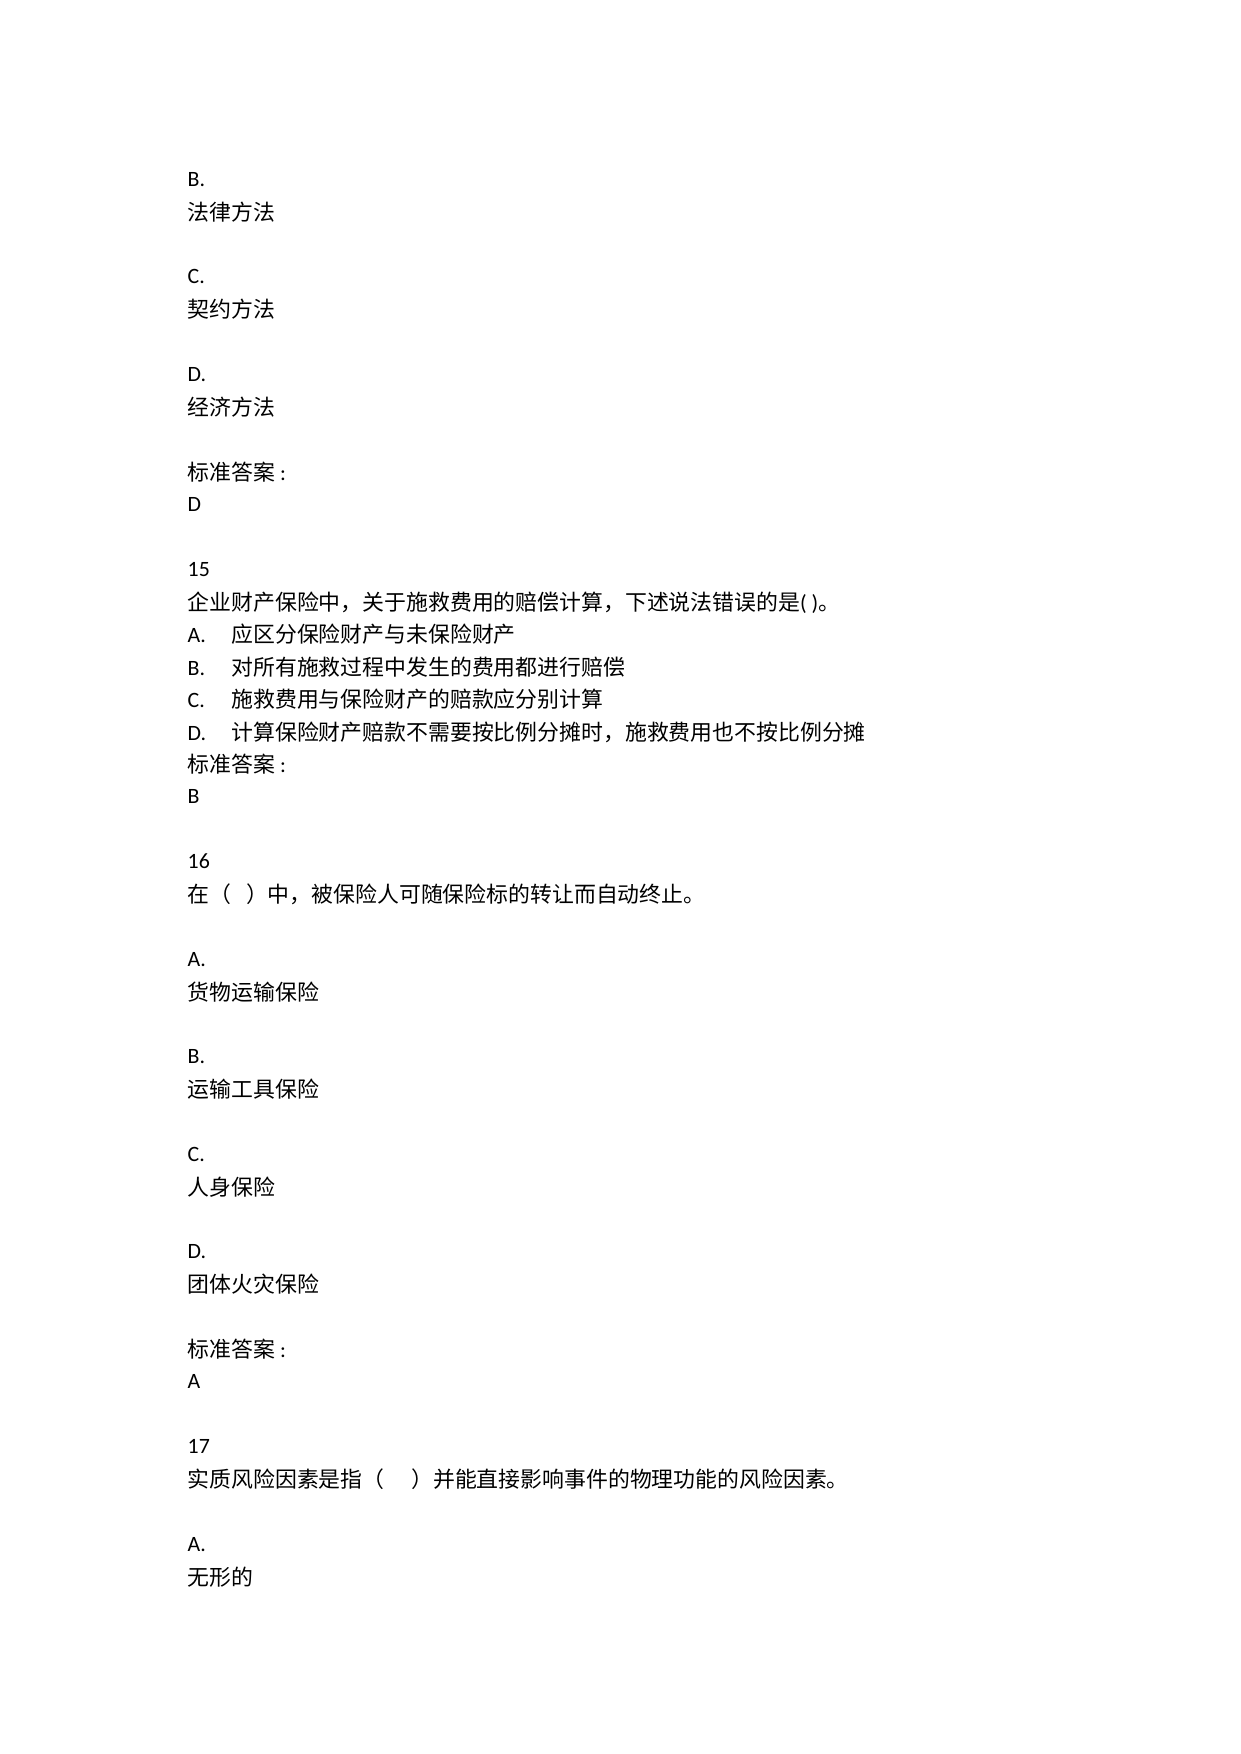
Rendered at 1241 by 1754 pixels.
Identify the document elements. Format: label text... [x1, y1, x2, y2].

text 契约方法 [187, 292, 1053, 324]
text 在（ ）中，被保险人可随保险标的转让而自动终止。 [187, 877, 1053, 909]
text D. [187, 357, 1053, 389]
text 团体火灾保险 [187, 1267, 1053, 1299]
text B. 对所有施救过程中发生的费用都进行赔偿 [187, 649, 1053, 682]
text 货物运输保险 [187, 974, 1053, 1007]
text B. [187, 1039, 1053, 1072]
text 标准答案 : [187, 454, 1053, 487]
text A [187, 1364, 1053, 1397]
text B. [187, 162, 1053, 194]
text 法律方法 [187, 194, 1053, 227]
text 人身保险 [187, 1169, 1053, 1202]
text 经济方法 [187, 389, 1053, 422]
text 实质风险因素是指（ ）并能直接影响事件的物理功能的风险因素。 [187, 1462, 1053, 1494]
text A. 应区分保险财产与未保险财产 [187, 617, 1053, 649]
text 企业财产保险中，关于施救费用的赔偿计算，下述说法错误的是( )。 [187, 584, 1053, 617]
text C. 施救费用与保险财产的赔款应分别计算 [187, 682, 1053, 714]
text D [187, 487, 1053, 519]
text 17 [187, 1429, 1053, 1462]
text A. [187, 1527, 1053, 1559]
text 16 [187, 844, 1053, 877]
text 运输工具保险 [187, 1072, 1053, 1104]
text B [187, 779, 1053, 812]
text D. 计算保险财产赔款不需要按比例分摊时，施救费用也不按比例分摊 [187, 714, 1053, 747]
text 无形的 [187, 1559, 1053, 1592]
text 15 [187, 552, 1053, 584]
text A. [187, 942, 1053, 974]
text C. [187, 1137, 1053, 1169]
text 标准答案 : [187, 1332, 1053, 1364]
text 标准答案 : [187, 747, 1053, 779]
text C. [187, 259, 1053, 292]
text D. [187, 1234, 1053, 1267]
